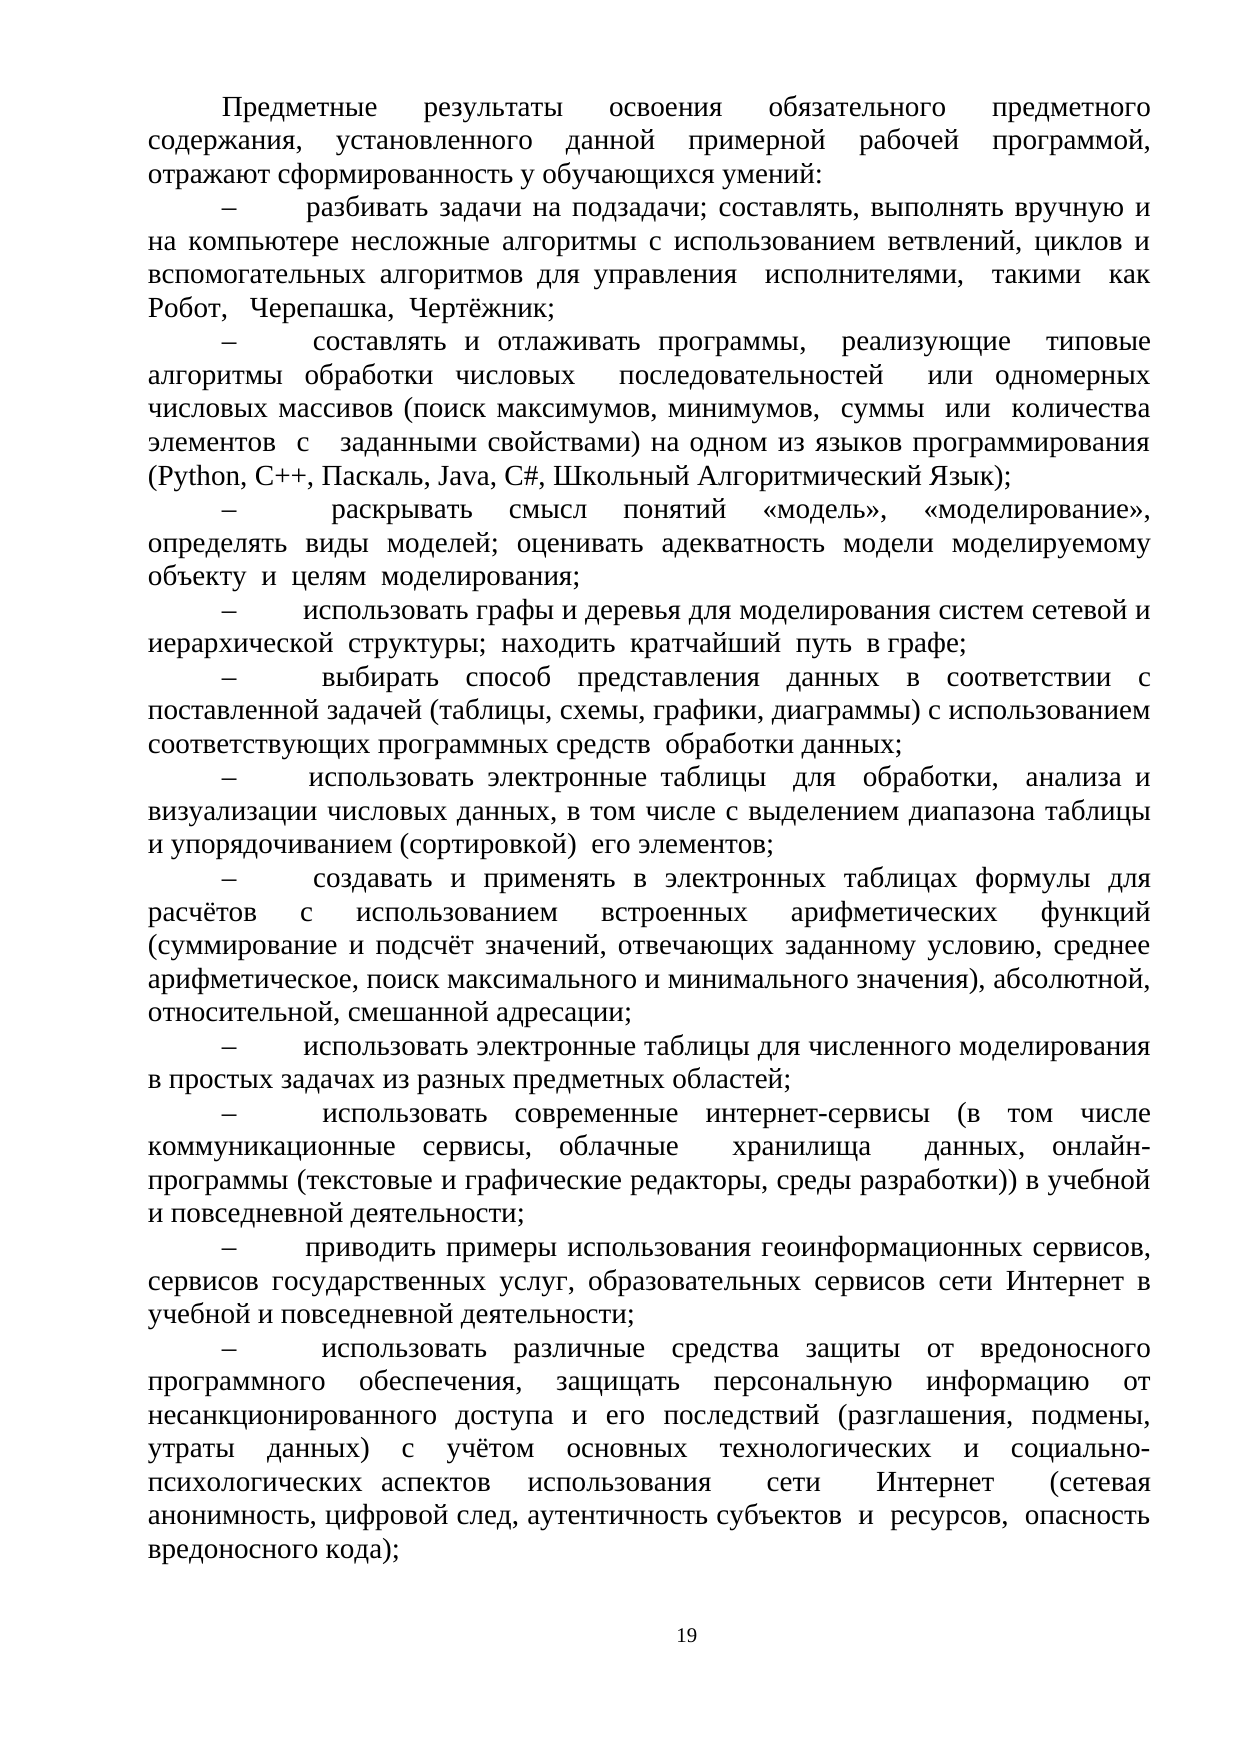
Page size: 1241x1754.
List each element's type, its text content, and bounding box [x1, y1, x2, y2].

list использовать различные средства защиты от вредоносного программного обеспечения, защищать персональную информацию от несанкционированного доступа и его последствий (разглашения, подмены, утраты данных) с учётом основных технологических и социально-психологических аспектов использования сети Интернет (сетевая анонимность, цифровой след, аутентичность субъектов и ресурсов, опасность вредоносного кода); [148, 1330, 1152, 1564]
list использовать электронные таблицы для обработки, анализа и визуализации числовых данных, в том числе с выделением диапазона таблицы и упорядочиванием (сортировкой) его элементов; [148, 759, 1152, 860]
list использовать графы и деревья для моделирования систем сетевой и иерархической структуры; находить кратчайший путь в графе; [148, 592, 1152, 659]
list создавать и применять в электронных таблицах формулы для расчётов с использованием встроенных арифметических функций (суммирование и подсчёт значений, отвечающих заданному условию, среднее арифметическое, поиск максимального и минимального значения), абсолютной, относительной, смешанной адресации; [148, 860, 1152, 1028]
list составлять и отлаживать программы, реализующие типовые алгоритмы обработки числовых последовательностей или одномерных числовых массивов (поиск максимумов, минимумов, суммы или количества элементов с заданными свойствами) на одном из языков программирования (Python, C++, Паскаль, Java, C#, Школьный Алгоритмический Язык); [148, 323, 1152, 491]
list разбивать задачи на подзадачи; составлять, выполнять вручную и на компьютере несложные алгоритмы с использованием ветвлений, циклов и вспомогательных алгоритмов для управления исполнителями, такими как Робот, Черепашка, Чертёжник; [148, 189, 1152, 323]
list использовать современные интернет-сервисы (в том числе коммуникационные сервисы, облачные хранилища данных, онлайн-программы (текстовые и графические редакторы, среды разработки)) в учебной и повседневной деятельности; [148, 1095, 1152, 1229]
list использовать электронные таблицы для численного моделирования в простых задачах из разных предметных областей; [148, 1028, 1152, 1095]
list выбирать способ представления данных в соответствии с поставленной задачей (таблицы, схемы, графики, диаграммы) с использованием соответствующих программных средств обработки данных; [148, 659, 1152, 759]
text Предметные результаты освоения обязательного предметного содержания, установленного данной примерной рабочей программой, отражают сформированность у обучающихся умений: [148, 89, 1152, 189]
list раскрывать смысл понятий «модель», «моделирование», определять виды моделей; оценивать адекватность модели моделируемому объекту и целям моделирования; [148, 491, 1152, 592]
list приводить примеры использования геоинформационных сервисов, сервисов государственных услуг, образовательных сервисов сети Интернет в учебной и повседневной деятельности; [148, 1229, 1152, 1330]
